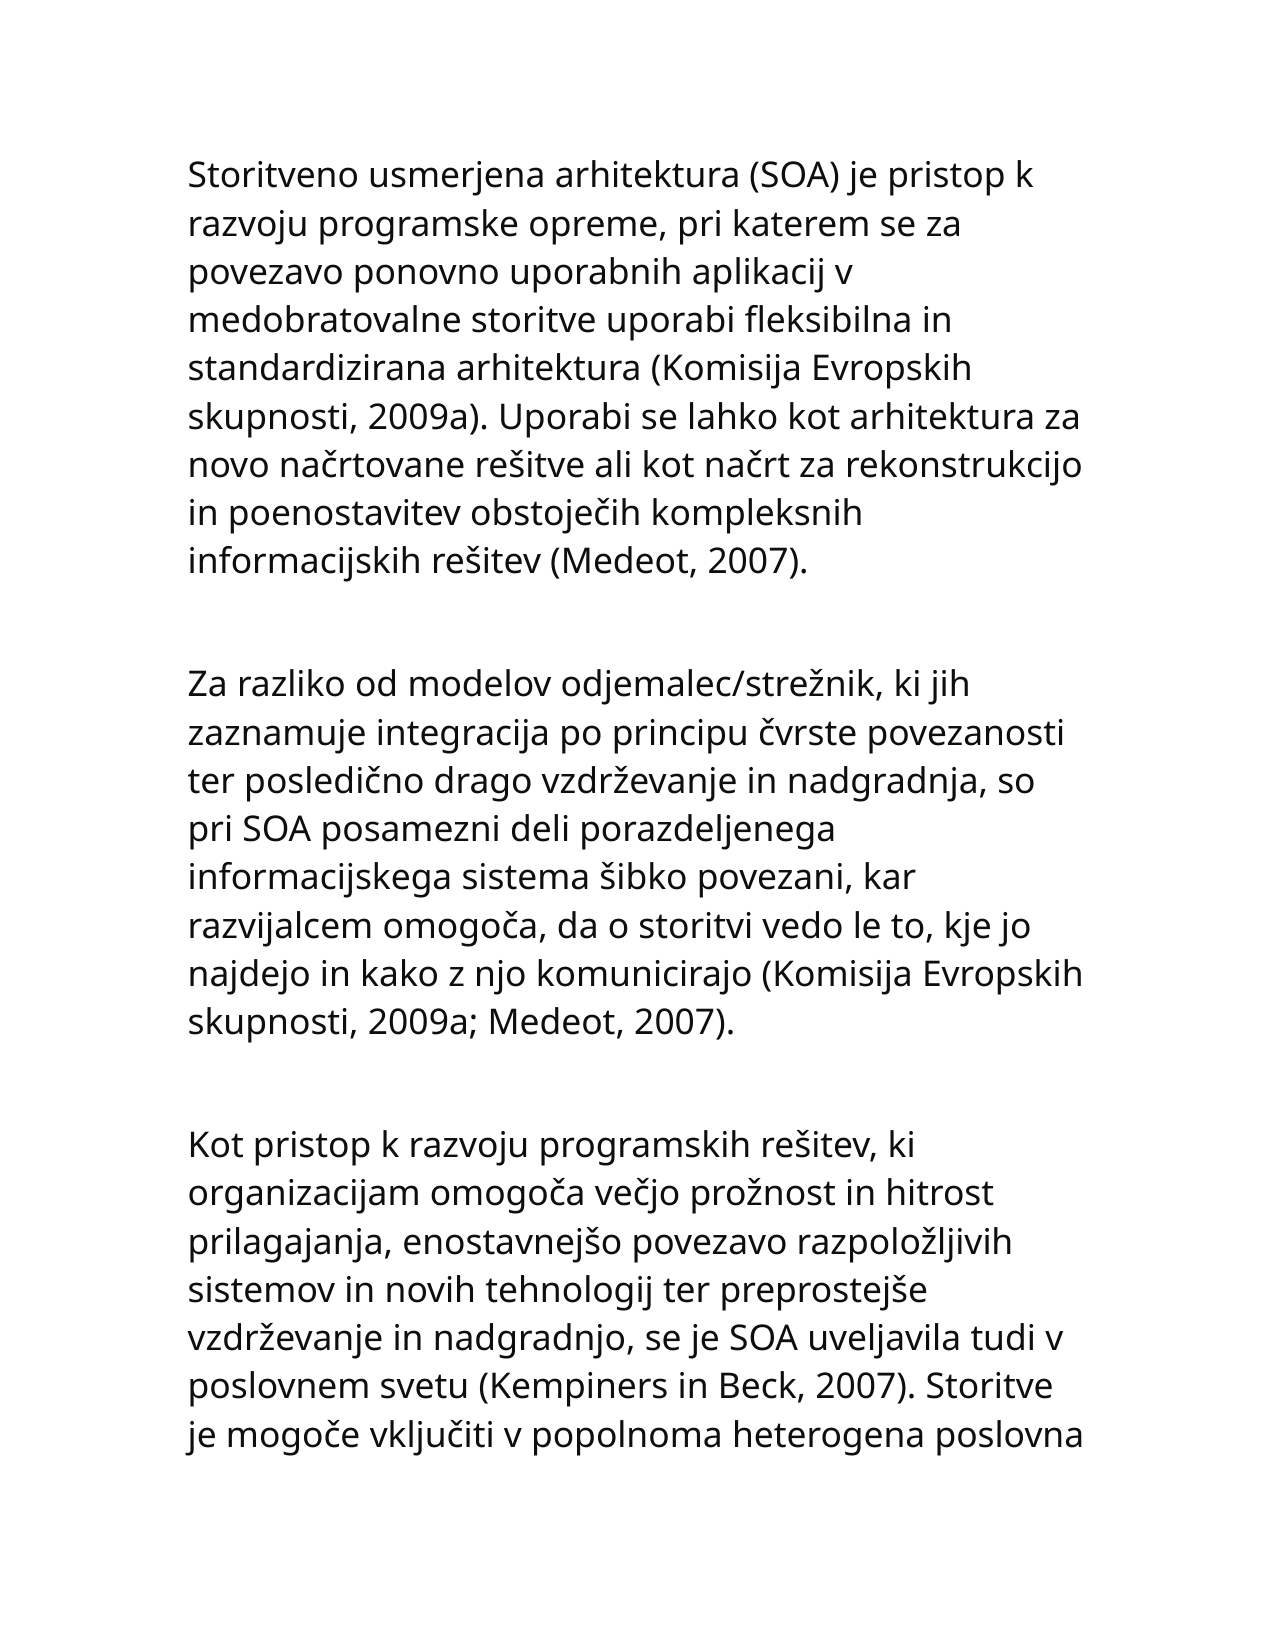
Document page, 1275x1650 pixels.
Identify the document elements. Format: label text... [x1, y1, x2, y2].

text Za razliko od modelov odjemalec/strežnik, ki jih zaznamuje integracija po principu čvrste povezanosti ter posledično drago vzdrževanje in nadgradnja, so pri SOA posamezni deli porazdeljenega informacijskega sistema šibko povezani, kar razvijalcem omogoča, da o storitvi vedo le to, kje jo najdejo in kako z njo komunicirajo (Komisija Evropskih skupnosti, 2009a; Medeot, 2007). [187, 817, 1087, 1203]
text 2.2.1 Storitveno usmerjena arhitektura (SOA) [187, 150, 1087, 263]
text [187, 1278, 1087, 1471]
text Storitveno usmerjena arhitektura (SOA) je pristop k razvoju programske opreme, pri katerem se za povezavo ponovno uporabnih aplikacij v medobratovalne storitve uporabi fleksibilna in standardizirana arhitektura (Komisija Evropskih skupnosti, 2009a). Uporabi se lahko kot arhitektura za novo načrtovane rešitve ali kot načrt za rekonstrukcijo in poenostavitev obstoječih kompleksnih informacijskih rešitev (Medeot, 2007). [187, 307, 1087, 741]
